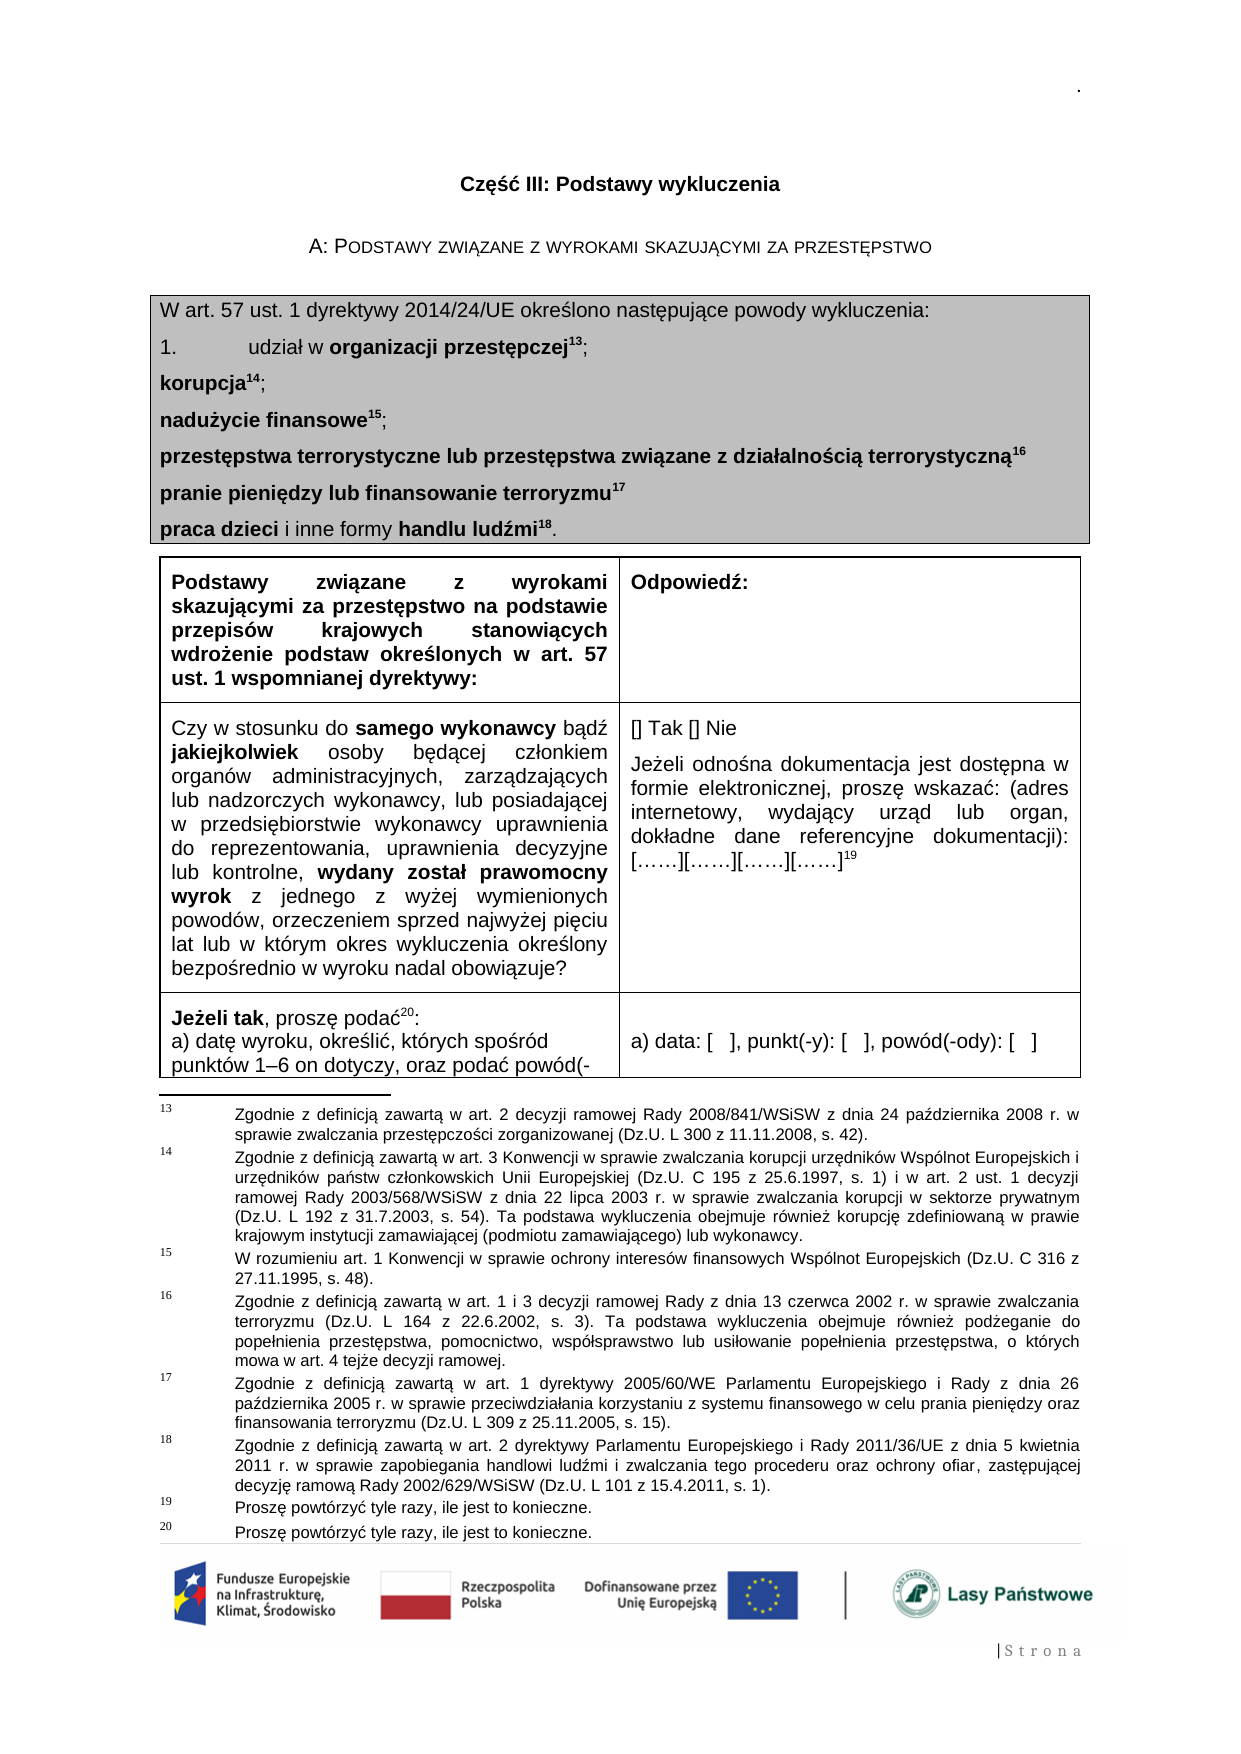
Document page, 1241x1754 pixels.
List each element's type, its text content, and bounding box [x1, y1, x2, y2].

text nadużycie finansowe; [151, 404, 1089, 431]
text Część III: Podstawy wykluczenia [159, 172, 1081, 196]
text pranie pieniędzy lub finansowanie terroryzmu [151, 477, 1089, 504]
table_cell [] Tak [] Nie Jeżeli odnośna dokumentacja jest dostępna w formie elektronicznej, proszę wskazać: (adres internetowy, wydający urząd lub organ, dokładne dane referencyjne dokumentacji): [……][……][……][……] [620, 703, 1080, 992]
table_header Podstawy związane z wyrokami skazującymi za przestępstwo na podstawie przepisów krajowych stanowiących wdrożenie podstaw określonych w art. 57 ust. 1 wspomnianej dyrektywy: [161, 558, 619, 702]
table_cell a) data: [ ], punkt(-y): [ ], powód(-ody): [ ] b) [……] c) długość okresu wykluczenia [……] oraz punkt(-y), którego(-ych) to dotyczy. Jeżeli odnośna dokumentacja jest dostępna w formie elektronicznej, proszę wskazać: (adres internetowy, wydający urząd lub organ, dokładne dane referencyjne dokumentacji): [……][……][……][……] [620, 993, 1080, 1077]
list udział w organizacji przestępczej; [151, 331, 1089, 358]
table_cell Czy w stosunku do samego wykonawcy bądź jakiejkolwiek osoby będącej członkiem organów administracyjnych, zarządzających lub nadzorczych wykonawcy, lub posiadającej w przedsiębiorstwie wykonawcy uprawnienia do reprezentowania, uprawnienia decyzyjne lub kontrolne, wydany został prawomocny wyrok z jednego z wyżej wymienionych powodów, orzeczeniem sprzed najwyżej pięciu lat lub w którym okres wykluczenia określony bezpośrednio w wyroku nadal obowiązuje? [161, 703, 619, 992]
table_cell Jeżeli tak, proszę podać: a) datę wyroku, określić, których spośród punktów 1–6 on dotyczy, oraz podać powód(-ody) skazania; b) wskazać, kto został skazany [ ]; c) w zakresie, w jakim zostało to bezpośrednio ustalone w wyroku: [161, 993, 619, 1077]
picture [159, 1545, 1123, 1642]
table_header Odpowiedź: [620, 558, 1080, 702]
text przestępstwa terrorystyczne lub przestępstwa związane z działalnością terrorystyczną [151, 441, 1089, 468]
text korupcja; [151, 368, 1089, 395]
text A: Podstawy związane z wyrokami skazującymi za przestępstwo [159, 233, 1081, 257]
text praca dzieci i inne formy handlu ludźmi. [151, 514, 1089, 543]
text W art. 57 ust. 1 dyrektywy 2014/24/UE określono następujące powody wykluczenia: [151, 296, 1089, 322]
